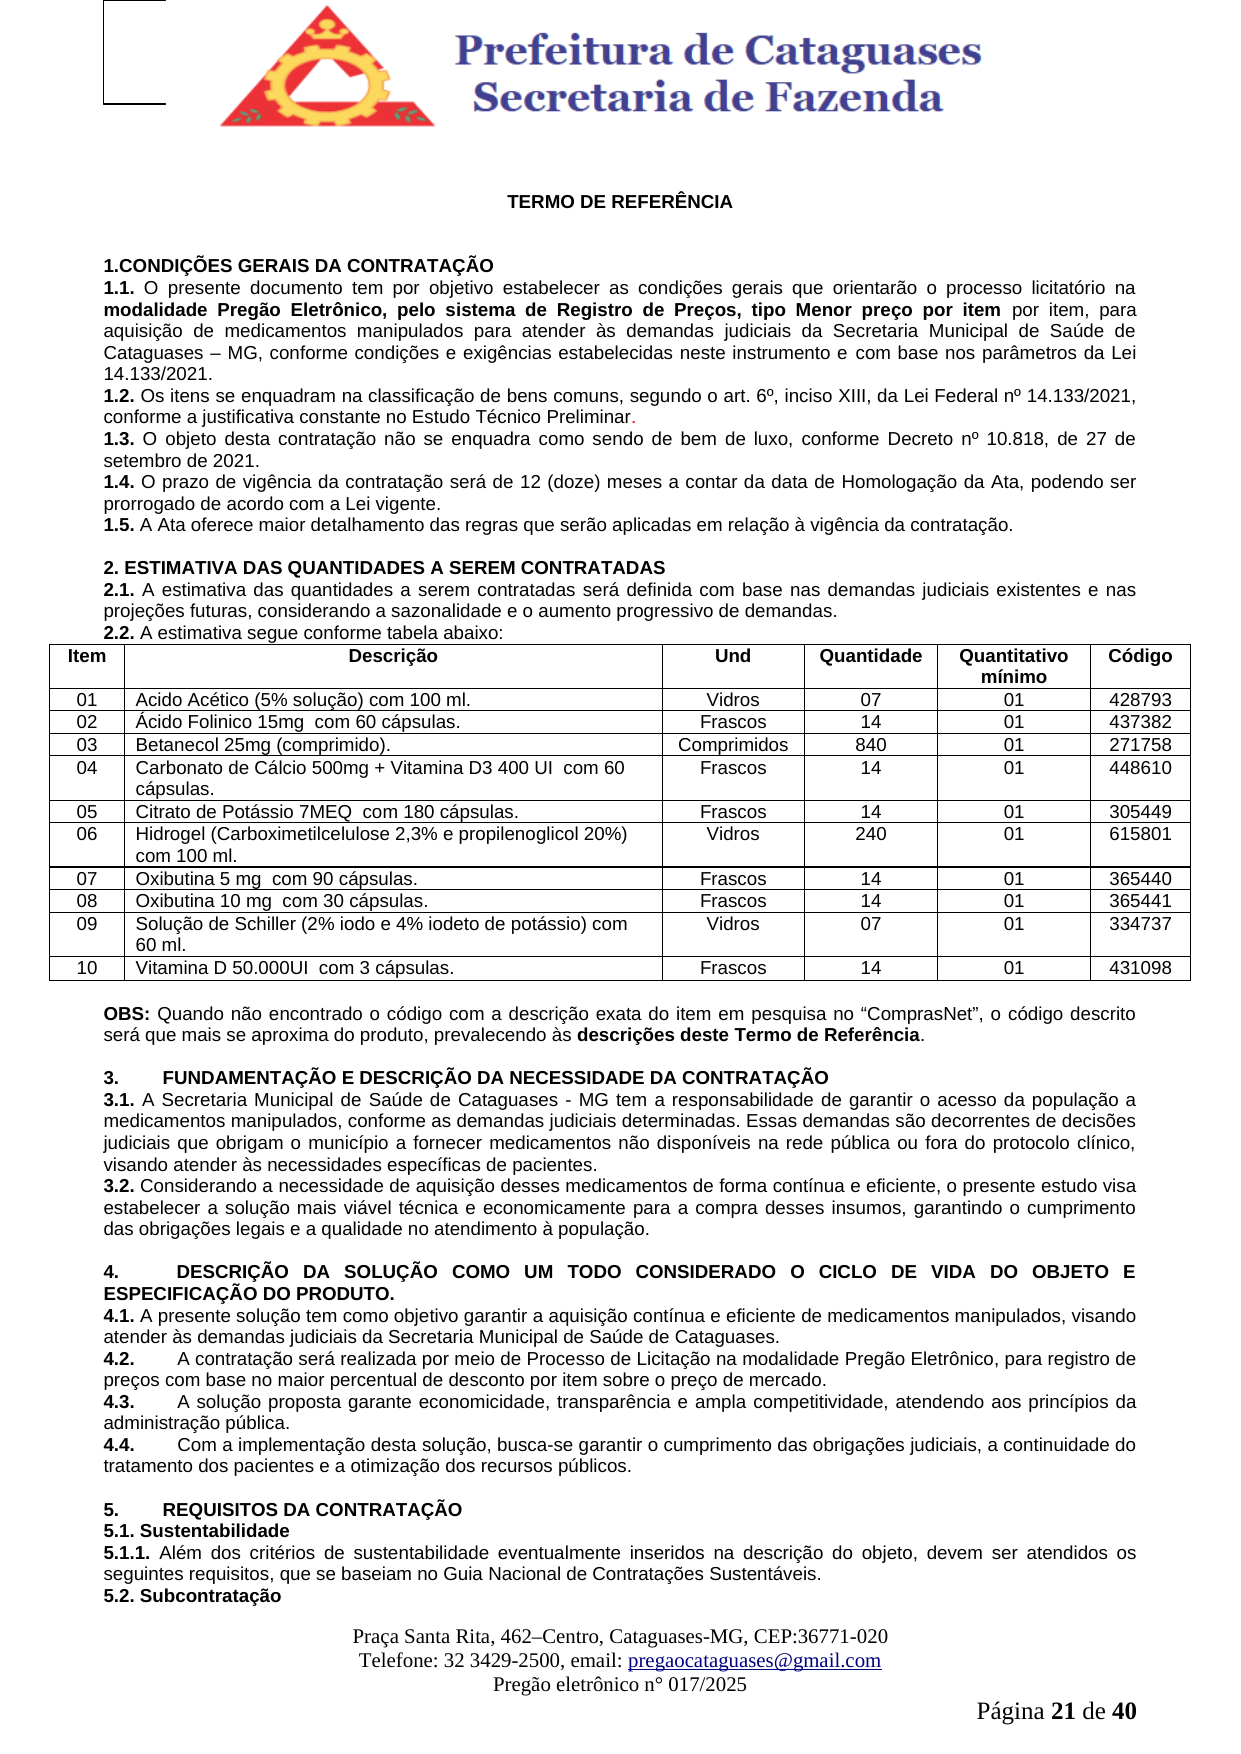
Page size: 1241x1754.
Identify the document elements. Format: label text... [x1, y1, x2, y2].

table_cell 14 [805, 801, 937, 822]
table_cell Betanecol 25mg (comprimido). [125, 734, 662, 755]
list REQUISITOS DA CONTRATAÇÃO [103, 1498, 1137, 1520]
text 2.1. A estimativa das quantidades a serem contratadas será definida com base nas demandas judiciais existentes e nas projeções futuras, considerando a sazonalidade e o aumento progressivo de demandas. [103, 579, 1137, 622]
table_cell 04 [50, 756, 124, 799]
table_cell Frascos [663, 756, 804, 799]
table_cell 437382 [1091, 711, 1190, 733]
table_cell 01 [938, 711, 1090, 733]
table_cell 431098 [1091, 957, 1190, 980]
table_cell 01 [938, 957, 1090, 980]
table_cell Ácido Folinico 15mg com 60 cápsulas. [125, 711, 662, 733]
table_cell 840 [805, 734, 937, 755]
table_cell 448610 [1091, 756, 1190, 799]
text 4.3. A solução proposta garante economicidade, transparência e ampla competitividade, atendendo aos princípios da administração pública. [103, 1391, 1137, 1434]
list 3.1. A Secretaria Municipal de Saúde de Cataguases - MG tem a responsabilidade de garantir o acesso da população a medicamentos manipulados, conforme as demandas judiciais determinadas. Essas demandas são decorrentes de decisões judiciais que obrigam o município a fornecer medicamentos não disponíveis na rede pública ou fora do protocolo clínico, visando atender às necessidades específicas de pacientes. [103, 1089, 1137, 1175]
table_cell Frascos [663, 868, 804, 889]
list 1.5. A Ata oferece maior detalhamento das regras que serão aplicadas em relação à vigência da contratação. [103, 514, 1137, 536]
table_cell 09 [50, 913, 124, 956]
list 5.1.1. Além dos critérios de sustentabilidade eventualmente inseridos na descrição do objeto, devem ser atendidos os seguintes requisitos, que se baseiam no Guia Nacional de Contratações Sustentáveis. [103, 1542, 1137, 1585]
table_cell Vidros [663, 689, 804, 710]
table_cell Frascos [663, 801, 804, 822]
table_header Código [1091, 645, 1190, 688]
table_cell 305449 [1091, 801, 1190, 822]
table_cell Oxibutina 5 mg com 90 cápsulas. [125, 868, 662, 889]
text 2.2. A estimativa segue conforme tabela abaixo: [103, 622, 1137, 643]
table_cell Vidros [663, 913, 804, 956]
table_cell 10 [50, 957, 124, 980]
table_cell 05 [50, 801, 124, 822]
table_cell 01 [938, 756, 1090, 799]
text 4.2. A contratação será realizada por meio de Processo de Licitação na modalidade Pregão Eletrônico, para registro de preços com base no maior percentual de desconto por item sobre o preço de mercado. [103, 1347, 1137, 1391]
table_cell 07 [805, 913, 937, 956]
table_cell 14 [805, 957, 937, 980]
table_cell 14 [805, 756, 937, 799]
text 1.4. O prazo de vigência da contratação será de 12 (doze) meses a contar da data de Homologação da Ata, podendo ser prorrogado de acordo com a Lei vigente. [103, 471, 1137, 514]
table_cell 01 [938, 801, 1090, 822]
table_cell 01 [938, 868, 1090, 889]
table_cell 07 [50, 868, 124, 889]
text OBS: Quando não encontrado o código com a descrição exata do item em pesquisa no “ComprasNet”, o código descrito será que mais se aproxima do produto, prevalecendo às descrições deste Termo de Referência. [103, 1002, 1137, 1046]
text 4.4. Com a implementação desta solução, busca-se garantir o cumprimento das obrigações judiciais, a continuidade do tratamento dos pacientes e a otimização dos recursos públicos. [103, 1434, 1137, 1477]
table_cell 06 [50, 823, 124, 866]
table_cell Citrato de Potássio 7MEQ com 180 cápsulas. [125, 801, 662, 822]
table_cell Acido Acético (5% solução) com 100 ml. [125, 689, 662, 710]
table_header Und [663, 645, 804, 688]
text 1.2. Os itens se enquadram na classificação de bens comuns, segundo o art. 6º, inciso XIII, da Lei Federal nº 14.133/2021, conforme a justificativa constante no Estudo Técnico Preliminar. [103, 385, 1137, 428]
table_cell 01 [938, 734, 1090, 755]
table_cell 01 [938, 913, 1090, 956]
table_cell 01 [938, 890, 1090, 912]
table_cell Frascos [663, 711, 804, 733]
table_cell 01 [938, 689, 1090, 710]
list 1.CONDIÇÕES GERAIS DA CONTRATAÇÃO [103, 255, 1137, 277]
table_cell 365441 [1091, 890, 1190, 912]
table_header Item [50, 645, 124, 688]
list 5.2. Subcontratação [103, 1585, 1137, 1606]
list 5.1. Sustentabilidade [103, 1520, 1137, 1542]
list DESCRIÇÃO DA SOLUÇÃO COMO UM TODO CONSIDERADO O CICLO DE VIDA DO OBJETO E ESPECIFICAÇÃO DO PRODUTO. [103, 1261, 1137, 1304]
list FUNDAMENTAÇÃO E DESCRIÇÃO DA NECESSIDADE DA CONTRATAÇÃO [103, 1067, 1137, 1089]
table_cell Vitamina D 50.000UI com 3 cápsulas. [125, 957, 662, 980]
table_cell 01 [50, 689, 124, 710]
table_cell 240 [805, 823, 937, 866]
table_cell 615801 [1091, 823, 1190, 866]
table_header Quantitativo mínimo [938, 645, 1090, 688]
list TERMO DE REFERÊNCIA [103, 191, 1137, 212]
table_header Descrição [125, 645, 662, 688]
table_cell 03 [50, 734, 124, 755]
table_cell 14 [805, 868, 937, 889]
table_cell Frascos [663, 957, 804, 980]
table_cell Frascos [663, 890, 804, 912]
table_cell 428793 [1091, 689, 1190, 710]
text 1.3. O objeto desta contratação não se enquadra como sendo de bem de luxo, conforme Decreto nº 10.818, de 27 de setembro de 2021. [103, 428, 1137, 471]
table_cell 01 [938, 823, 1090, 866]
table_cell 14 [805, 711, 937, 733]
text 2. ESTIMATIVA DAS QUANTIDADES A SEREM CONTRATADAS [103, 557, 1137, 579]
picture [165, 0, 1075, 148]
text 3.2. Considerando a necessidade de aquisição desses medicamentos de forma contínua e eficiente, o presente estudo visa estabelecer a solução mais viável técnica e economicamente para a compra desses insumos, garantindo o cumprimento das obrigações legais e a qualidade no atendimento à população. [103, 1175, 1137, 1240]
table_cell 334737 [1091, 913, 1190, 956]
list 1.1. O presente documento tem por objetivo estabelecer as condições gerais que orientarão o processo licitatório na modalidade Pregão Eletrônico, pelo sistema de Registro de Preços, tipo Menor preço por item por item, para aquisição de medicamentos manipulados para atender às demandas judiciais da Secretaria Municipal de Saúde de Cataguases – MG, conforme condições e exigências estabelecidas neste instrumento e com base nos parâmetros da Lei 14.133/2021. [103, 277, 1137, 385]
table_cell Solução de Schiller (2% iodo e 4% iodeto de potássio) com 60 ml. [125, 913, 662, 956]
table_cell Vidros [663, 823, 804, 866]
table_cell 271758 [1091, 734, 1190, 755]
table_cell Comprimidos [663, 734, 804, 755]
table_cell 14 [805, 890, 937, 912]
table_cell Oxibutina 10 mg com 30 cápsulas. [125, 890, 662, 912]
table_cell Carbonato de Cálcio 500mg + Vitamina D3 400 UI com 60 cápsulas. [125, 756, 662, 799]
table_header Quantidade [805, 645, 937, 688]
table_cell 07 [805, 689, 937, 710]
table_cell 08 [50, 890, 124, 912]
table_cell Hidrogel (Carboximetilcelulose 2,3% e propilenoglicol 20%) com 100 ml. [125, 823, 662, 866]
table_cell 02 [50, 711, 124, 733]
text 4.1. A presente solução tem como objetivo garantir a aquisição contínua e eficiente de medicamentos manipulados, visando atender às demandas judiciais da Secretaria Municipal de Saúde de Cataguases. [103, 1304, 1137, 1347]
table_cell 365440 [1091, 868, 1190, 889]
